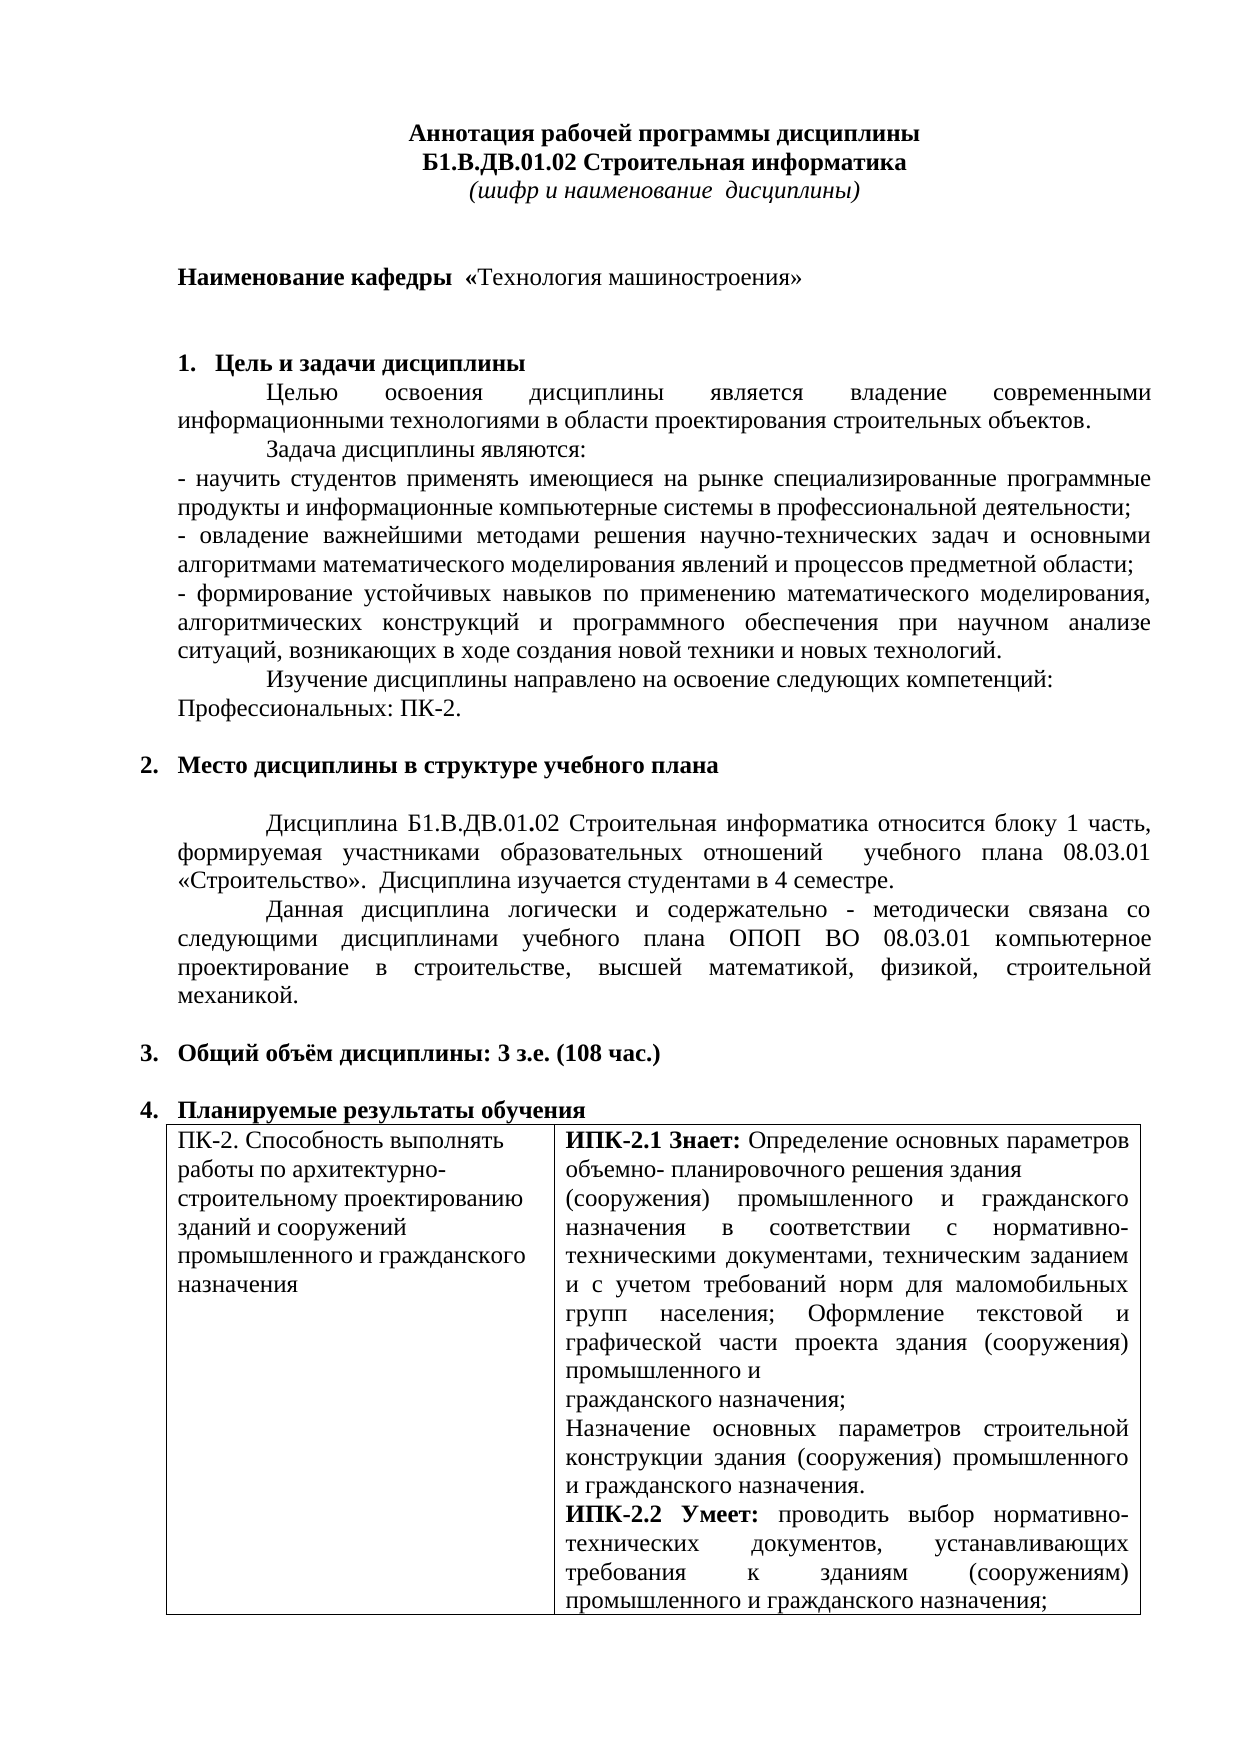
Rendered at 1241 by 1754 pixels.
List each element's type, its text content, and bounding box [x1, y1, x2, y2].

list Цель и задачи дисциплины [177, 348, 1152, 377]
text (шифр и наименование дисциплины) [177, 176, 1152, 204]
text Наименование кафедры «Технология машиностроения» [177, 262, 1152, 291]
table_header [167, 1125, 554, 1614]
text Дисциплина Б1.В.ДВ.01.02 Строительная информатика относится блоку 1 часть, формируемая участниками образовательных отношений учебного плана 08.03.01 «Строительство». Дисциплина изучается студентами в 4 семестре. [177, 808, 1152, 894]
text Профессиональных: ПК-2. [177, 693, 1152, 722]
text - научить студентов применять имеющиеся на рынке специализированные программные продукты и информационные компьютерные системы в профессиональной деятельности; [177, 463, 1152, 521]
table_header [555, 1125, 1140, 1614]
text Данная дисциплина логически и содержательно - методически связана со следующими дисциплинами учебного плана ОПОП ВО 08.03.01 компьютерное проектирование в строительстве, высшей математикой, физикой, строительной механикой. [177, 894, 1152, 1009]
list Планируемые результаты обучения [140, 1096, 1152, 1124]
text - формирование устойчивых навыков по применению математического моделирования, алгоритмических конструкций и программного обеспечения при научном анализе ситуаций, возникающих в ходе создания новой техники и новых технологий. [177, 578, 1152, 664]
list Место дисциплины в структуре учебного плана [140, 751, 1152, 779]
text - овладение важнейшими методами решения научно-технических задач и основными алгоритмами математического моделирования явлений и процессов предметной области; [177, 521, 1152, 578]
list Общий объём дисциплины: 3 з.е. (108 час.) [140, 1038, 1152, 1067]
text Б1.В.ДВ.01.02 Строительная информатика [177, 147, 1152, 176]
list Изучение дисциплины направлено на освоение следующих компетенций: [177, 664, 1152, 693]
text Аннотация рабочей программы дисциплины [177, 118, 1152, 147]
text Задача дисциплины являются: [177, 434, 1152, 463]
text Целью освоения дисциплины является владение современными информационными технологиями в области проектирования строительных объектов. [177, 377, 1152, 434]
